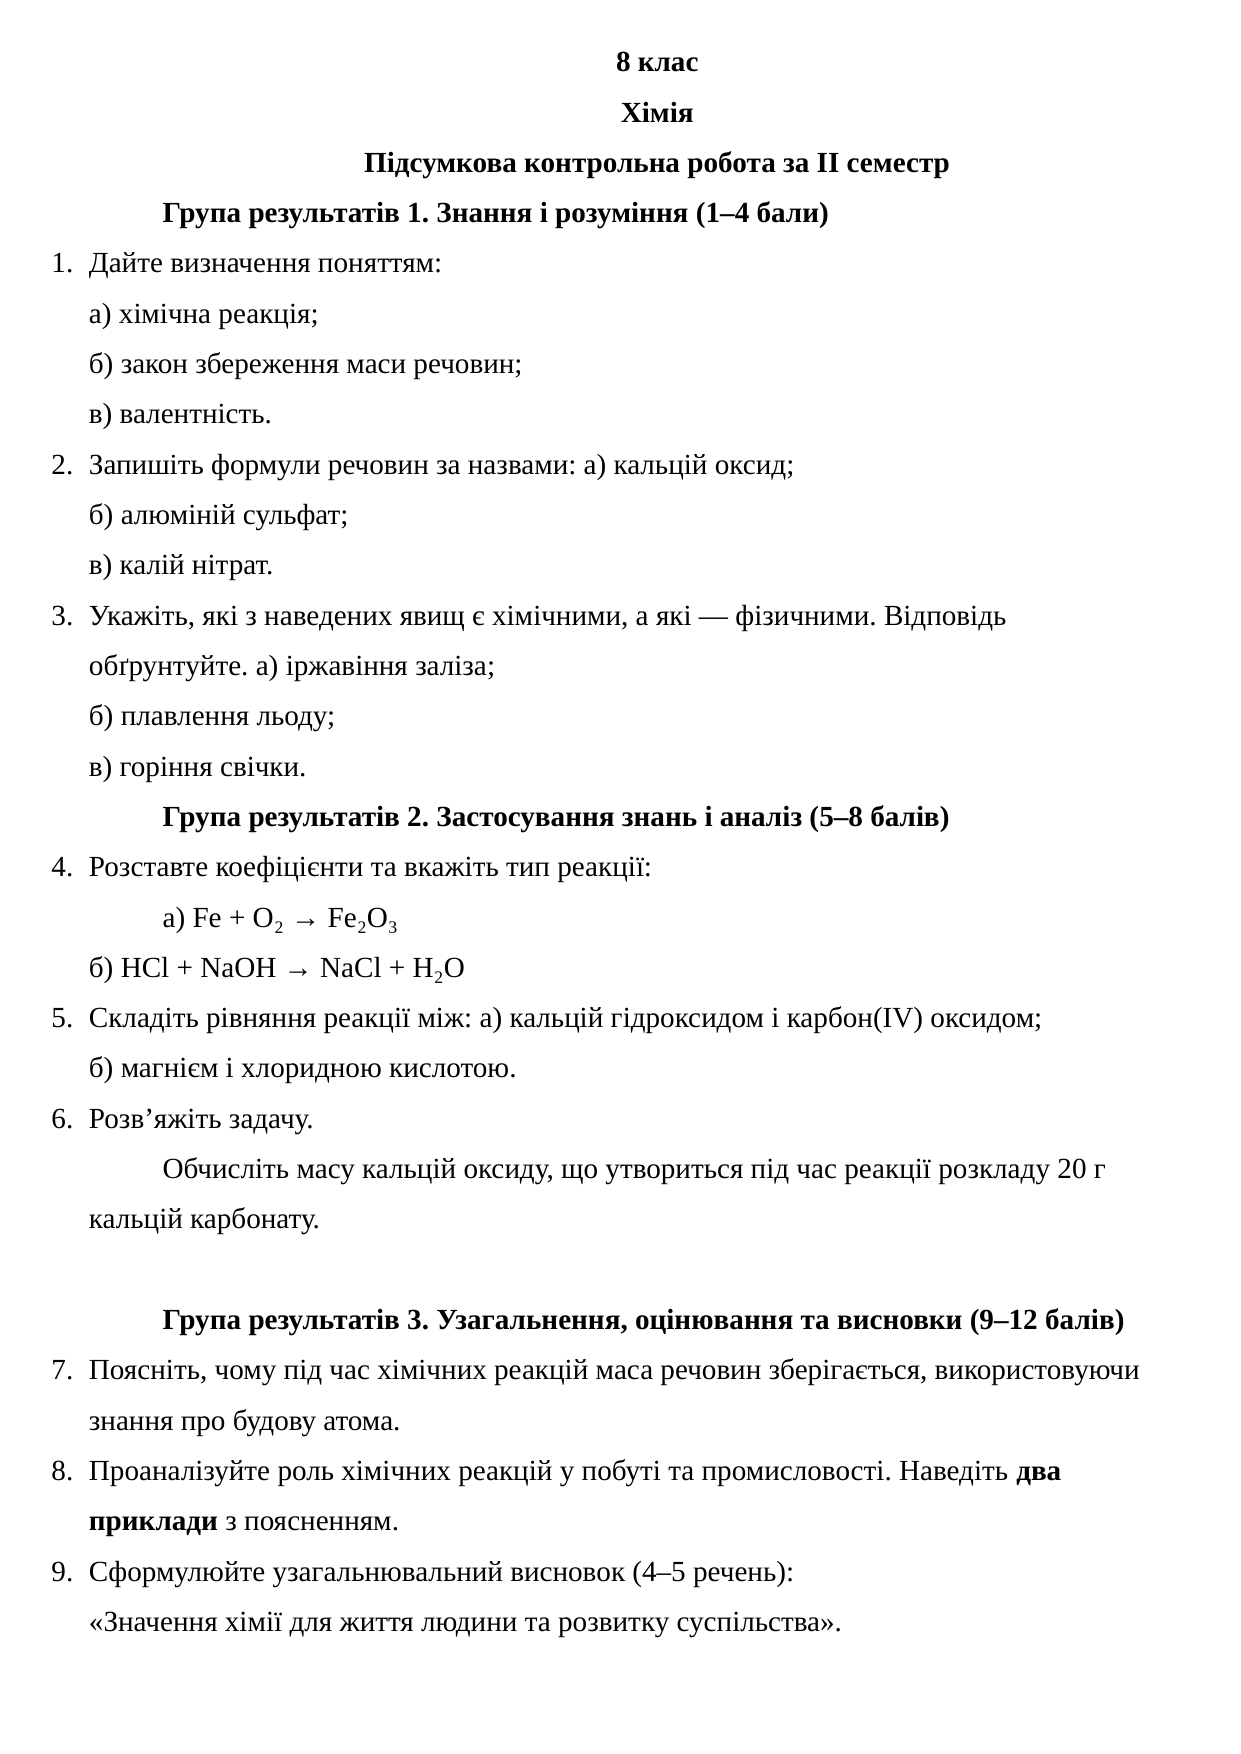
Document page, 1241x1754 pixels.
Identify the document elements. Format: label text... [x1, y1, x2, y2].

list Укажіть, які з наведених явищ є хімічними, а які — фізичними. Відповідь обґрунтуйте. а) іржавіння заліза; б) плавлення льоду; в) горіння свічки. [51, 598, 1152, 782]
text а) Fe + O₂ → Fe₂O₃ б) HCl + NaOH → NaCl + H₂O [89, 900, 1152, 983]
list Проаналізуйте роль хімічних реакцій у побуті та промисловості. Наведіть два приклади з поясненням. [51, 1453, 1152, 1537]
text а) хімічна реакція; б) закон збереження маси речовин; в) валентність. [89, 296, 1152, 430]
list Розв’яжіть задачу. [51, 1101, 1152, 1134]
list Сформулюйте узагальнювальний висновок (4–5 речень): «Значення хімії для життя людини та розвитку суспільства». [51, 1554, 1152, 1638]
text Група результатів 3. Узагальнення, оцінювання та висновки (9–12 балів) [89, 1302, 1152, 1336]
text Хімія [89, 95, 1152, 128]
text Підсумкова контрольна робота за ІІ семестр [89, 145, 1152, 178]
list Поясніть, чому під час хімічних реакцій маса речовин зберігається, використовуючи знання про будову атома. [51, 1352, 1152, 1436]
list Запишіть формули речовин за назвами: а) кальцій оксид; б) алюміній сульфат; в) калій нітрат. [51, 447, 1152, 581]
text Група результатів 1. Знання і розуміння (1–4 бали) [89, 195, 1152, 229]
list Дайте визначення поняттям: [51, 246, 1152, 279]
text 8 клас [89, 44, 1152, 78]
list Розставте коефіцієнти та вкажіть тип реакції: [51, 849, 1152, 883]
text Група результатів 2. Застосування знань і аналіз (5–8 балів) [89, 799, 1152, 833]
text Обчисліть масу кальцій оксиду, що утвориться під час реакції розкладу 20 г кальцій карбонату. [89, 1151, 1152, 1235]
list Складіть рівняння реакції між: а) кальцій гідроксидом і карбон(IV) оксидом; б) магнієм і хлоридною кислотою. [51, 1000, 1152, 1084]
